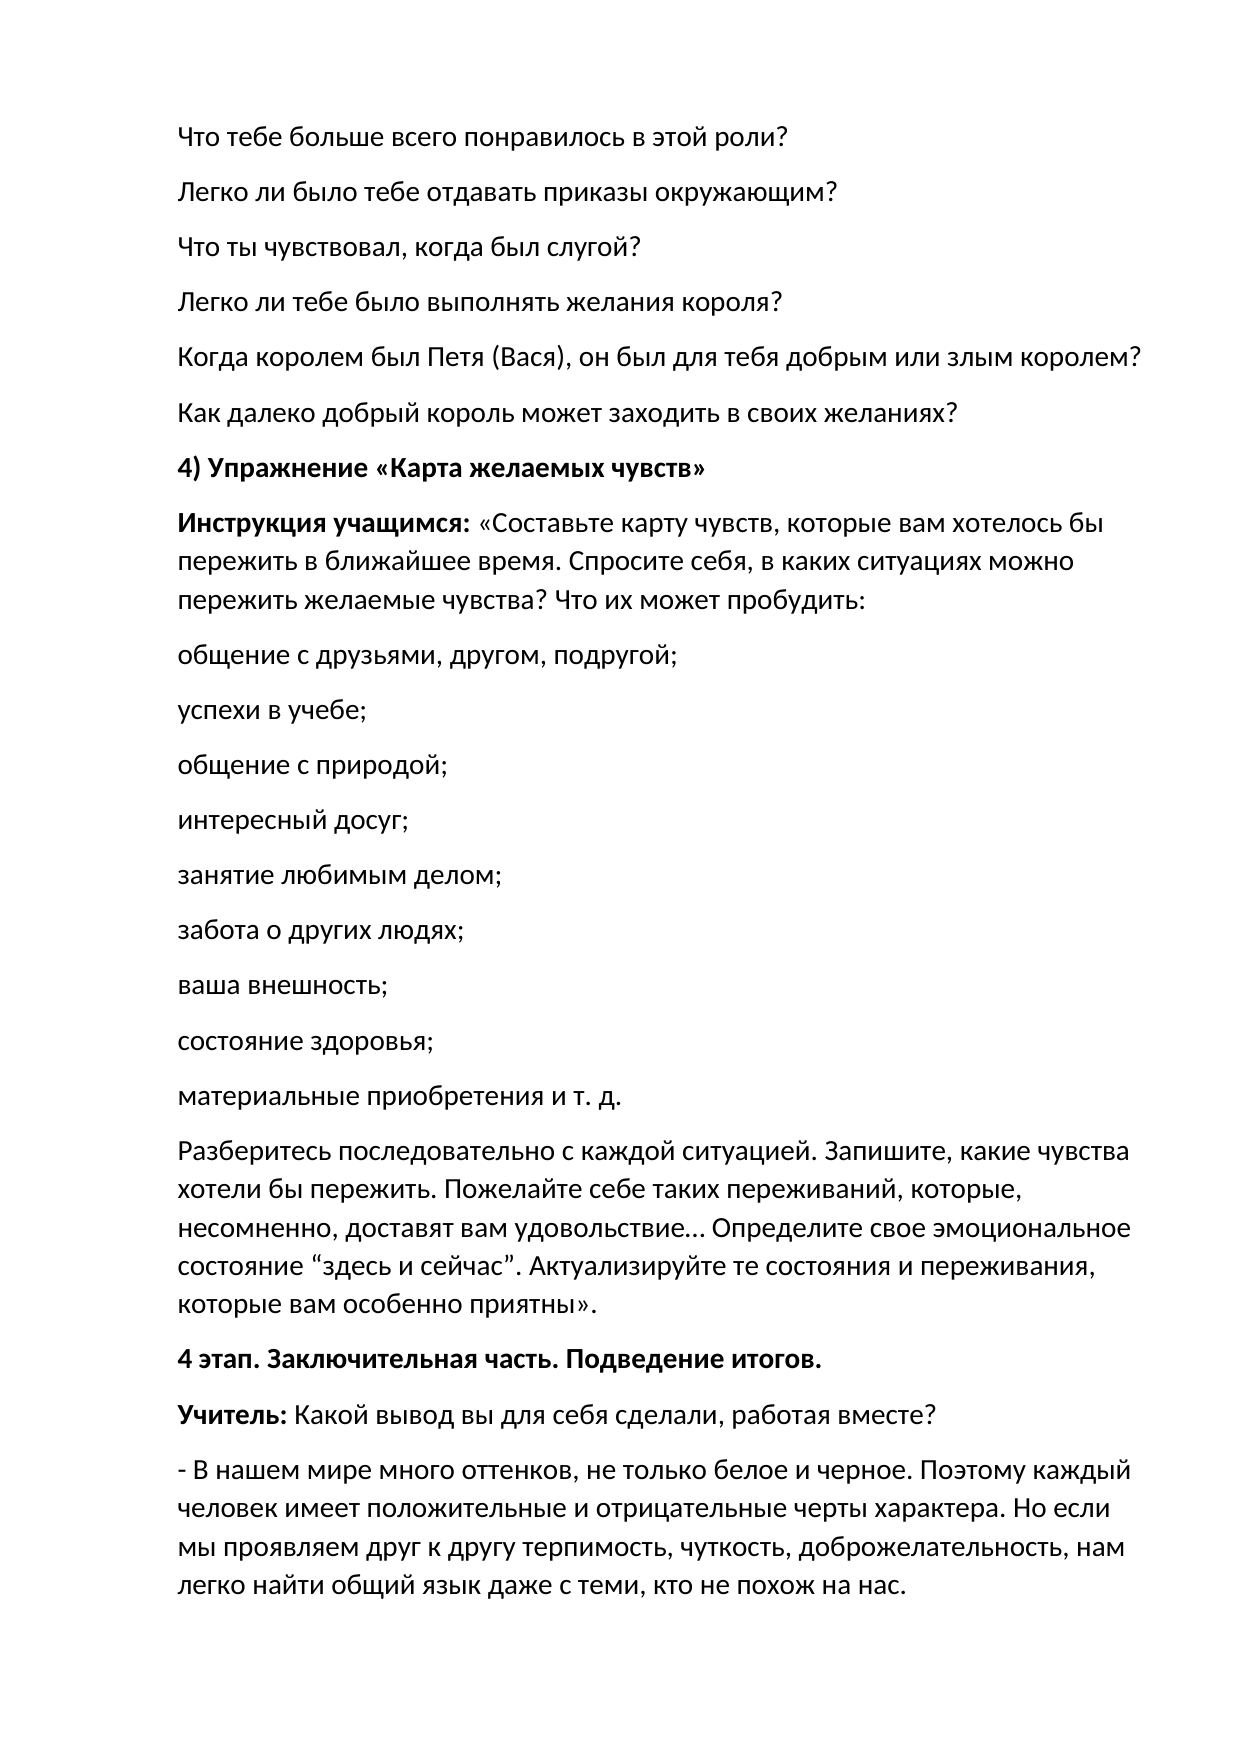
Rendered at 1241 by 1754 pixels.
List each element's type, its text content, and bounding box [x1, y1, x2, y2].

text интересный досуг; [177, 801, 1152, 837]
text Легко ли было тебе отдавать приказы окружающим? [177, 173, 1152, 209]
text забота о других людях; [177, 911, 1152, 947]
text 4 этап. Заключительная часть. Подведение итогов. [177, 1341, 1152, 1376]
text Как далеко добрый король может заходить в своих желаниях? [177, 394, 1152, 429]
text Учитель: Какой вывод вы для себя сделали, работая вместе? [177, 1396, 1152, 1431]
text 4) Упражнение «Карта желаемых чувств» [177, 449, 1152, 484]
text Инструкция учащимся: «Составьте карту чувств, которые вам хотелось бы пережить в ближайшее время. Спросите себя, в каких ситуациях можно пережить желаемые чувства? Что их может пробудить: [177, 504, 1152, 616]
text Разберитесь последовательно с каждой ситуацией. Запишите, какие чувства хотели бы пережить. Пожелайте себе таких переживаний, которые, несомненно, доставят вам удовольствие… Определите свое эмоциональное состояние “здесь и сейчас”. Актуализируйте те состояния и переживания, которые вам особенно приятны». [177, 1132, 1152, 1321]
text успехи в учебе; [177, 691, 1152, 727]
text - В нашем мире много оттенков, не только белое и черное. Поэтому каждый человек имеет положительные и отрицательные черты характера. Но если мы проявляем друг к другу терпимость, чуткость, доброжелательность, нам легко найти общий язык даже с теми, кто не похож на нас. [177, 1451, 1152, 1602]
text Что ты чувствовал, когда был слугой? [177, 228, 1152, 264]
text состояние здоровья; [177, 1022, 1152, 1057]
text Что тебе больше всего понравилось в этой роли? [177, 118, 1152, 154]
text ваша внешность; [177, 966, 1152, 1002]
text общение с друзьями, другом, подругой; [177, 636, 1152, 671]
text Когда королем был Петя (Вася), он был для тебя добрым или злым королем? [177, 338, 1152, 374]
text материальные приобретения и т. д. [177, 1077, 1152, 1112]
text занятие любимым делом; [177, 856, 1152, 892]
text общение с природой; [177, 746, 1152, 782]
text Легко ли тебе было выполнять желания короля? [177, 283, 1152, 319]
